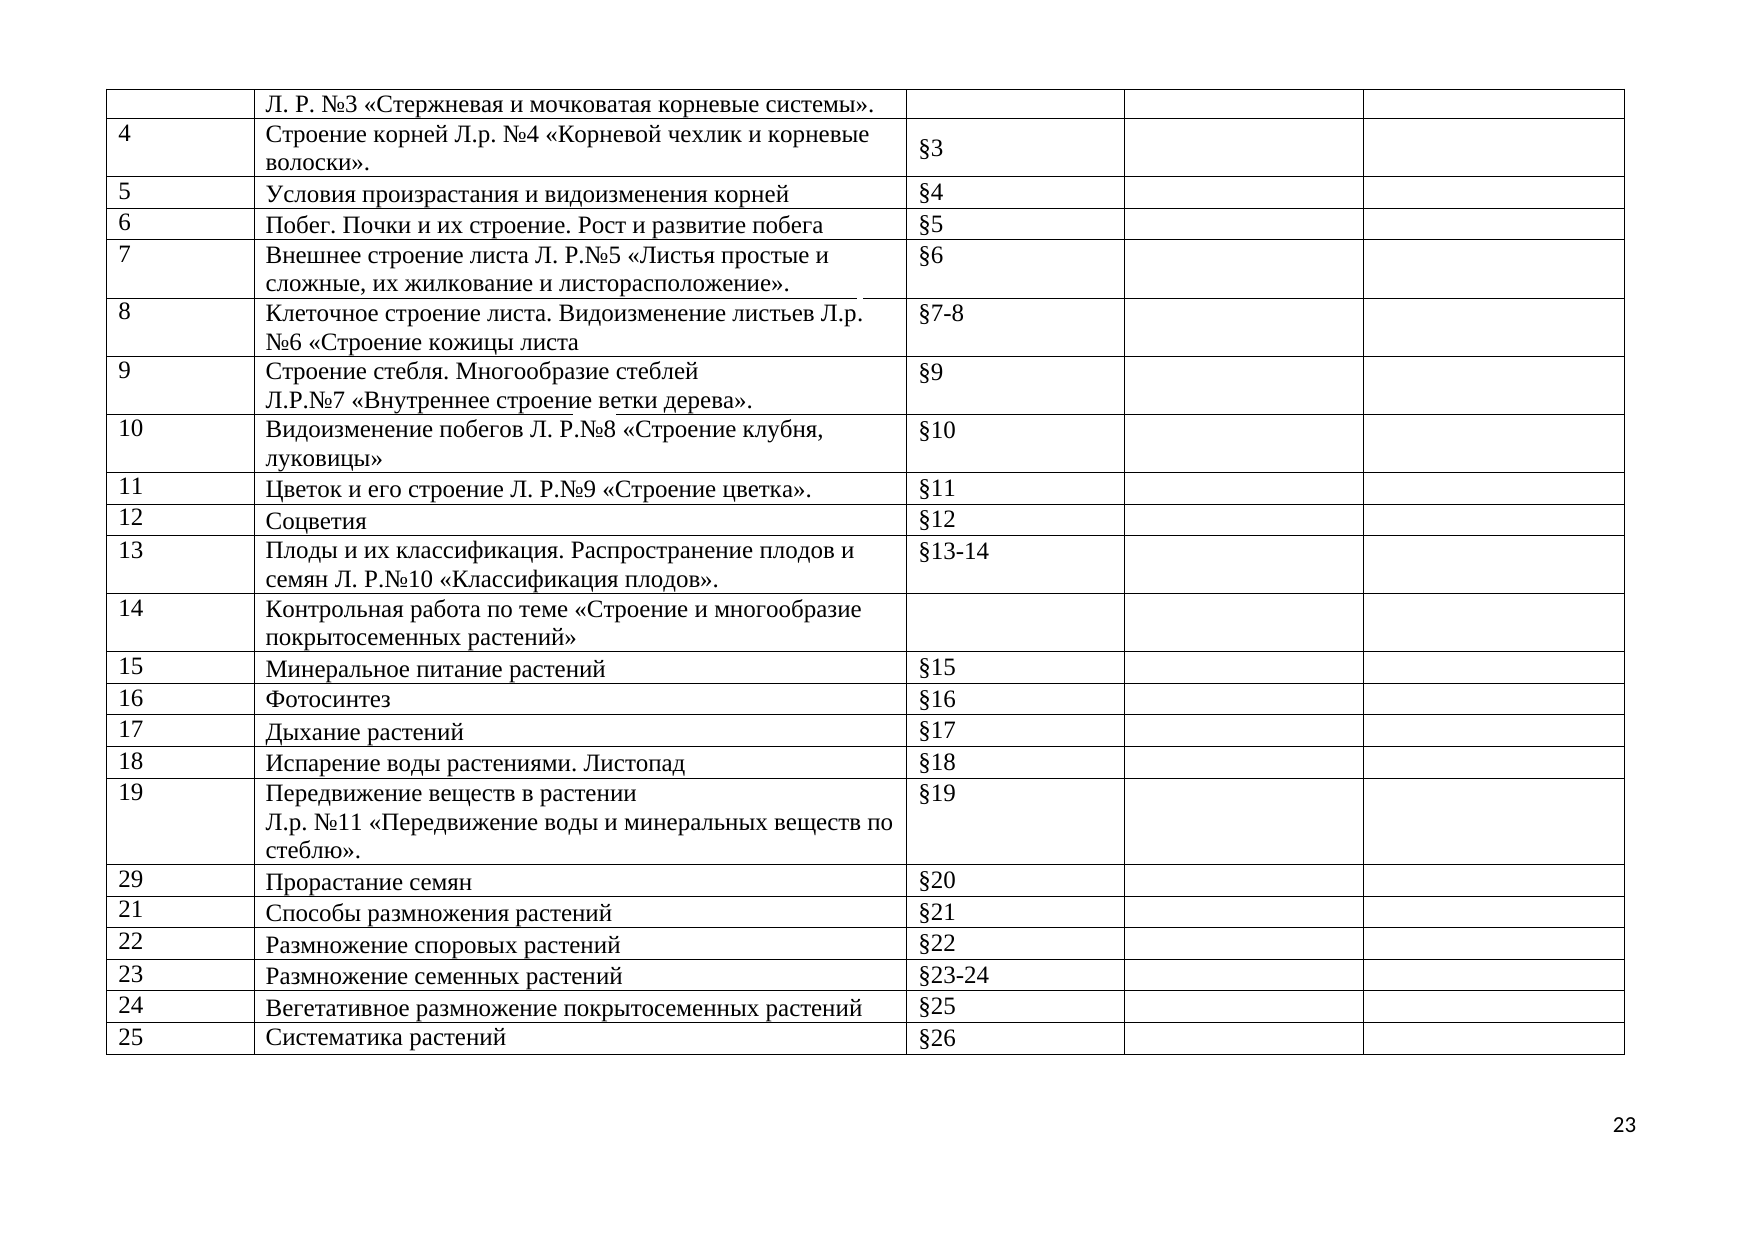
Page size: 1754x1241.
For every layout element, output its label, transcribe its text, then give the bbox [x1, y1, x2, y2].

table_cell [1364, 119, 1624, 176]
table_cell [1125, 684, 1363, 714]
table_cell [1364, 684, 1624, 714]
table_cell [1125, 90, 1363, 118]
table_cell Внешнее строение листа Л. Р.№5 «Листья простые и сложные, их жилкование и листорасположение». [255, 240, 906, 297]
table_cell §11 [907, 473, 1124, 503]
table_cell [1364, 536, 1624, 593]
table_cell [1364, 594, 1624, 651]
table_cell §3 [907, 119, 1124, 176]
table_cell [1364, 991, 1624, 1022]
table_cell [1364, 177, 1624, 208]
table_cell [1364, 357, 1624, 414]
table_cell §21 [907, 897, 1124, 927]
table_cell 5 [107, 177, 254, 208]
table_cell [1364, 90, 1624, 118]
table_cell 16 [107, 684, 254, 714]
table_cell 29 [107, 865, 254, 896]
table_cell [1125, 536, 1363, 593]
table_cell [1364, 505, 1624, 535]
table_cell [1364, 960, 1624, 990]
table_cell §15 [907, 652, 1124, 683]
table_cell §5 [907, 209, 1124, 239]
table_cell Клеточное строение листа. Видоизменение листьев Л.р.№6 «Строение кожицы листа [255, 299, 906, 356]
table_cell [1125, 357, 1363, 414]
table_cell 25 [107, 1023, 254, 1053]
table_cell §17 [907, 715, 1124, 746]
table_cell 17 [107, 715, 254, 746]
table_cell §25 [907, 991, 1124, 1022]
table_cell Размножение семенных растений [255, 960, 906, 990]
table_cell §16 [907, 684, 1124, 714]
table_cell §13-14 [907, 536, 1124, 593]
table_cell 21 [107, 897, 254, 927]
table_cell 12 [107, 505, 254, 535]
table_cell §20 [907, 865, 1124, 896]
table_cell 13 [107, 536, 254, 593]
table_cell [1125, 177, 1363, 208]
table_cell §12 [907, 505, 1124, 535]
table_cell 7 [107, 240, 254, 297]
table_cell [1125, 1023, 1363, 1053]
table_cell 19 [107, 779, 254, 864]
table_cell [1125, 747, 1363, 777]
table_cell [1125, 505, 1363, 535]
table_cell 14 [107, 594, 254, 651]
table_cell Прорастание семян [255, 865, 906, 896]
table_cell [1125, 209, 1363, 239]
table_cell 3 [107, 90, 254, 118]
table_cell [1125, 119, 1363, 176]
table_cell Строение корней Л.р. №4 «Корневой чехлик и корневые волоски». [255, 119, 906, 176]
table_cell 8 [107, 299, 254, 356]
table_cell §19 [907, 779, 1124, 864]
table_cell 22 [107, 928, 254, 959]
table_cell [255, 1023, 906, 1053]
table_cell 18 [107, 747, 254, 777]
table_cell 11 [107, 473, 254, 503]
table_cell [1125, 415, 1363, 472]
table_cell Побег. Почки и их строение. Рост и развитие побега [255, 209, 906, 239]
table_cell [1125, 928, 1363, 959]
table_cell Способы размножения растений [255, 897, 906, 927]
table_cell [1125, 865, 1363, 896]
table_cell 15 [107, 652, 254, 683]
table_cell [1364, 1023, 1624, 1053]
table_cell [1125, 594, 1363, 651]
table_cell §7-8 [907, 299, 1124, 356]
table_cell [1364, 652, 1624, 683]
table_cell [1364, 415, 1624, 472]
table_cell 23 [107, 960, 254, 990]
table_cell Минеральное питание растений [255, 652, 906, 683]
table_cell Передвижение веществ в растении Л.р. №11 «Передвижение воды и минеральных веществ по стеблю». [255, 779, 906, 864]
table_cell §10 [907, 415, 1124, 472]
table_cell §22 [907, 928, 1124, 959]
table_cell Строение стебля. Многообразие стеблей Л.Р.№7 «Внутреннее строение ветки дерева». [255, 357, 906, 414]
table_cell Цветок и его строение Л. Р.№9 «Строение цветка». [255, 473, 906, 503]
table_cell §4 [907, 177, 1124, 208]
table_cell [1364, 240, 1624, 297]
table_cell Дыхание растений [255, 715, 906, 746]
table_cell [907, 594, 1124, 651]
table_cell Контрольная работа по теме «Строение и многообразие покрытосеменных растений» [255, 594, 906, 651]
table_cell [1364, 747, 1624, 777]
table_cell Испарение воды растениями. Листопад [255, 747, 906, 777]
table_cell Вегетативное размножение покрытосеменных растений [255, 991, 906, 1022]
table_cell [1364, 928, 1624, 959]
table_cell [1364, 897, 1624, 927]
table_cell §23-24 [907, 960, 1124, 990]
table_cell [1125, 991, 1363, 1022]
table_cell [1125, 299, 1363, 356]
table_cell 24 [107, 991, 254, 1022]
table_cell [1364, 715, 1624, 746]
table_cell 9 [107, 357, 254, 414]
table_cell §2 [907, 90, 1124, 118]
table_cell 10 [107, 415, 254, 472]
table_cell §18 [907, 747, 1124, 777]
table_cell [1125, 652, 1363, 683]
table_cell Видоизменение побегов Л. Р.№8 «Строение клубня, луковицы» [255, 415, 906, 472]
table_cell [1364, 779, 1624, 864]
table_cell [1364, 209, 1624, 239]
table_cell [1364, 473, 1624, 503]
table_cell [1364, 299, 1624, 356]
table_cell 4 [107, 119, 254, 176]
table_cell Фотосинтез [255, 684, 906, 714]
table_cell [1364, 865, 1624, 896]
table_cell Условия произрастания и видоизменения корней [255, 177, 906, 208]
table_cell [255, 90, 906, 118]
table_cell [1125, 715, 1363, 746]
table_cell 6 [107, 209, 254, 239]
table_cell §9 [907, 357, 1124, 414]
table_cell [1125, 779, 1363, 864]
table_cell [1125, 240, 1363, 297]
table_cell Размножение споровых растений [255, 928, 906, 959]
table_cell [1125, 897, 1363, 927]
table_cell [1125, 960, 1363, 990]
table_cell Соцветия [255, 505, 906, 535]
table_cell [1125, 473, 1363, 503]
table_cell Плоды и их классификация. Распространение плодов и семян Л. Р.№10 «Классификация плодов». [255, 536, 906, 593]
table_cell §26 [907, 1023, 1124, 1053]
table_cell §6 [907, 240, 1124, 297]
